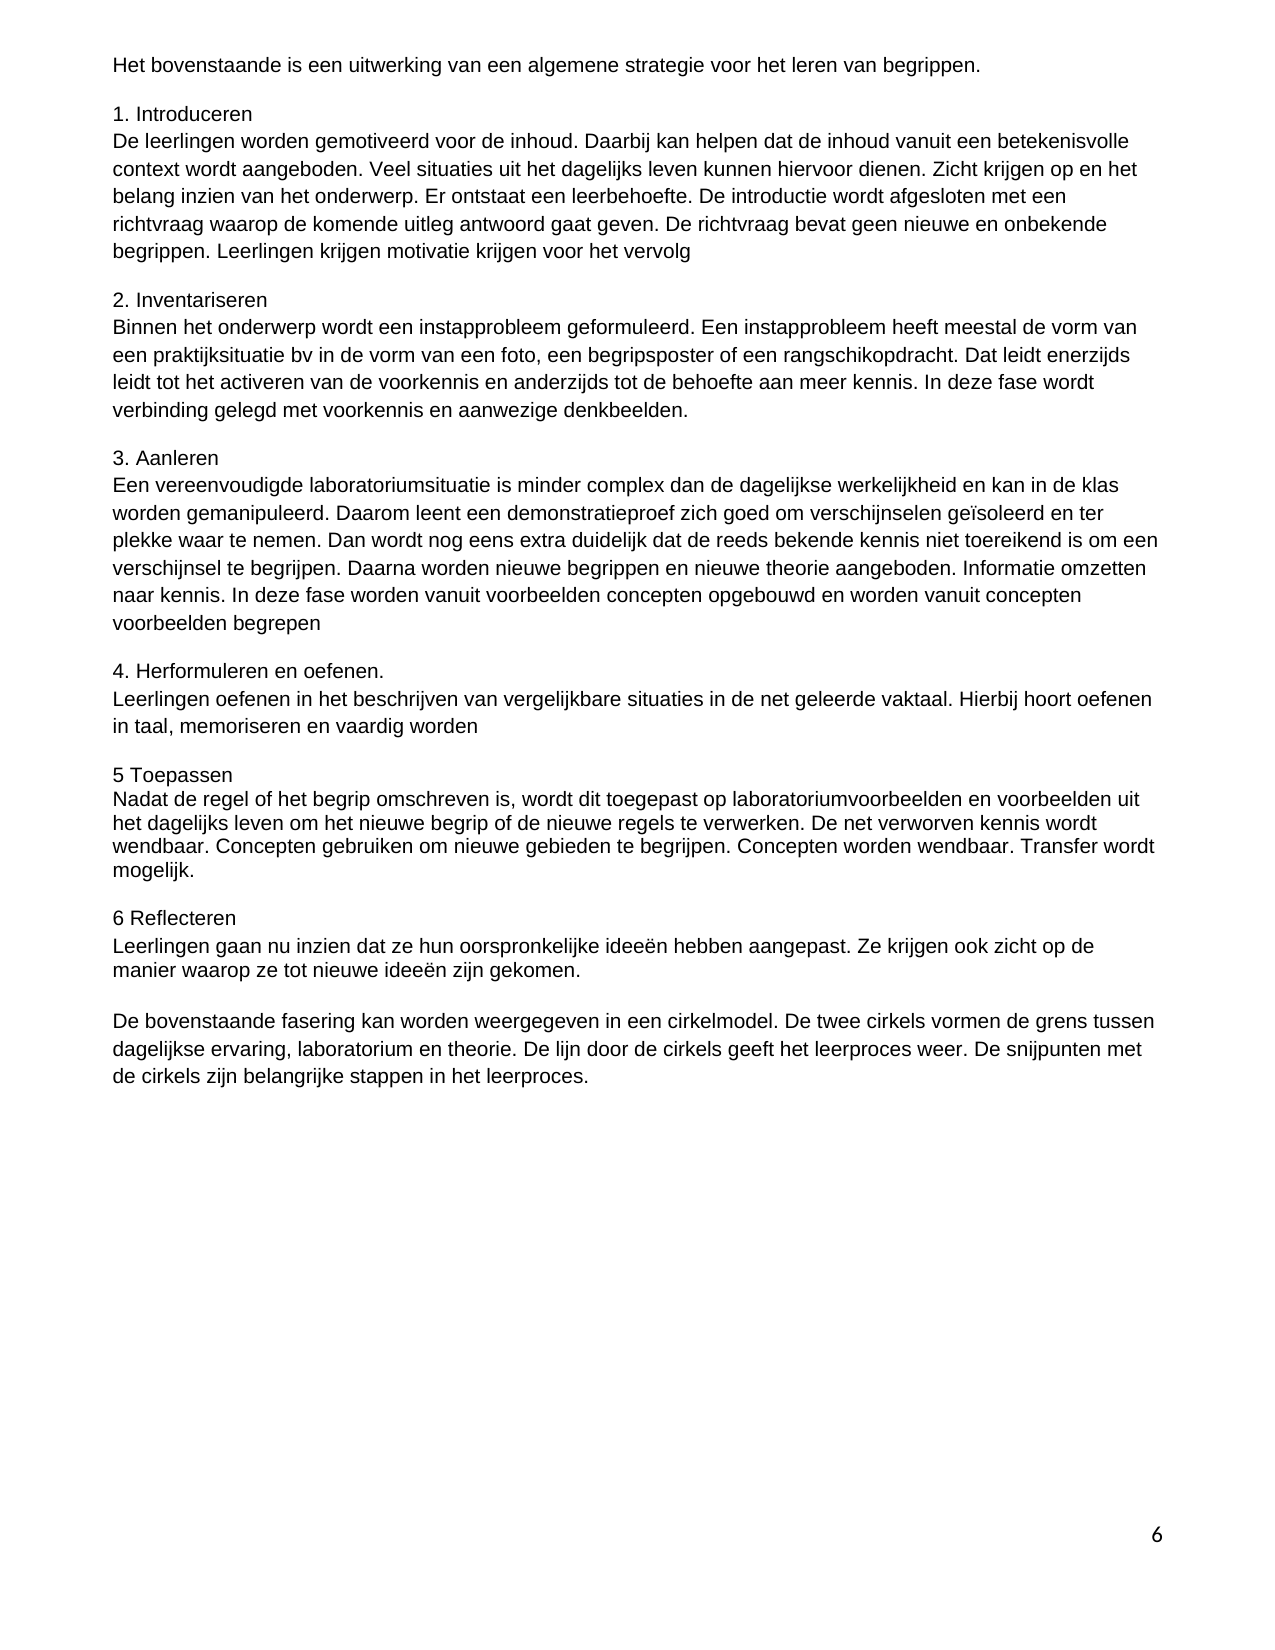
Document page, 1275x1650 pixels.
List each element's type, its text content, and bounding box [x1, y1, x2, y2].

text 6 Reflecteren [112, 906, 1162, 930]
text 3. Aanleren Een vereenvoudigde laboratoriumsituatie is minder complex dan de dagelijkse werkelijkheid en kan in de klas worden gemanipuleerd. Daarom leent een demonstratieproef zich goed om verschijnselen geïsoleerd en ter plekke waar te nemen. Dan wordt nog eens extra duidelijk dat de reeds bekende kennis niet toereikend is om een verschijnsel te begrijpen. Daarna worden nieuwe begrippen en nieuwe theorie aangeboden. Informatie omzetten naar kennis. In deze fase worden vanuit voorbeelden concepten opgebouwd en worden vanuit concepten voorbeelden begrepen [112, 446, 1162, 635]
text 4. Herformuleren en oefenen. Leerlingen oefenen in het beschrijven van vergelijkbare situaties in de net geleerde vaktaal. Hierbij hoort oefenen in taal, memoriseren en vaardig worden [112, 659, 1162, 738]
text 2. Inventariseren Binnen het onderwerp wordt een instapprobleem geformuleerd. Een instapprobleem heeft meestal de vorm van een praktijksituatie bv in de vorm van een foto, een begripsposter of een rangschikopdracht. Dat leidt enerzijds leidt tot het activeren van de voorkennis en anderzijds tot de behoefte aan meer kennis. In deze fase wordt verbinding gelegd met voorkennis en aanwezige denkbeelden. [112, 287, 1162, 421]
text 5 Toepassen Nadat de regel of het begrip omschreven is, wordt dit toegepast op laboratoriumvoorbeelden en voorbeelden uit het dagelijks leven om het nieuwe begrip of de nieuwe regels te verwerken. De net verworven kennis wordt wendbaar. Concepten gebruiken om nieuwe gebieden te begrijpen. Concepten worden wendbaar. Transfer wordt mogelijk. [112, 762, 1162, 882]
text Leerlingen gaan nu inzien dat ze hun oorspronkelijke ideeën hebben aangepast. Ze krijgen ook zicht op de manier waarop ze tot nieuwe ideeën zijn gekomen. [112, 934, 1162, 982]
text Het bovenstaande is een uitwerking van een algemene strategie voor het leren van begrippen. [112, 53, 1162, 77]
text De bovenstaande fasering kan worden weergegeven in een cirkelmodel. De twee cirkels vormen de grens tussen dagelijkse ervaring, laboratorium en theorie. De lijn door de cirkels geeft het leerproces weer. De snijpunten met de cirkels zijn belangrijke stappen in het leerproces. [112, 1009, 1162, 1088]
text 1. Introduceren De leerlingen worden gemotiveerd voor de inhoud. Daarbij kan helpen dat de inhoud vanuit een betekenisvolle context wordt aangeboden. Veel situaties uit het dagelijks leven kunnen hiervoor dienen. Zicht krijgen op en het belang inzien van het onderwerp. Er ontstaat een leerbehoefte. De introductie wordt afgesloten met een richtvraag waarop de komende uitleg antwoord gaat geven. De richtvraag bevat geen nieuwe en onbekende begrippen. Leerlingen krijgen motivatie krijgen voor het vervolg [112, 102, 1162, 263]
